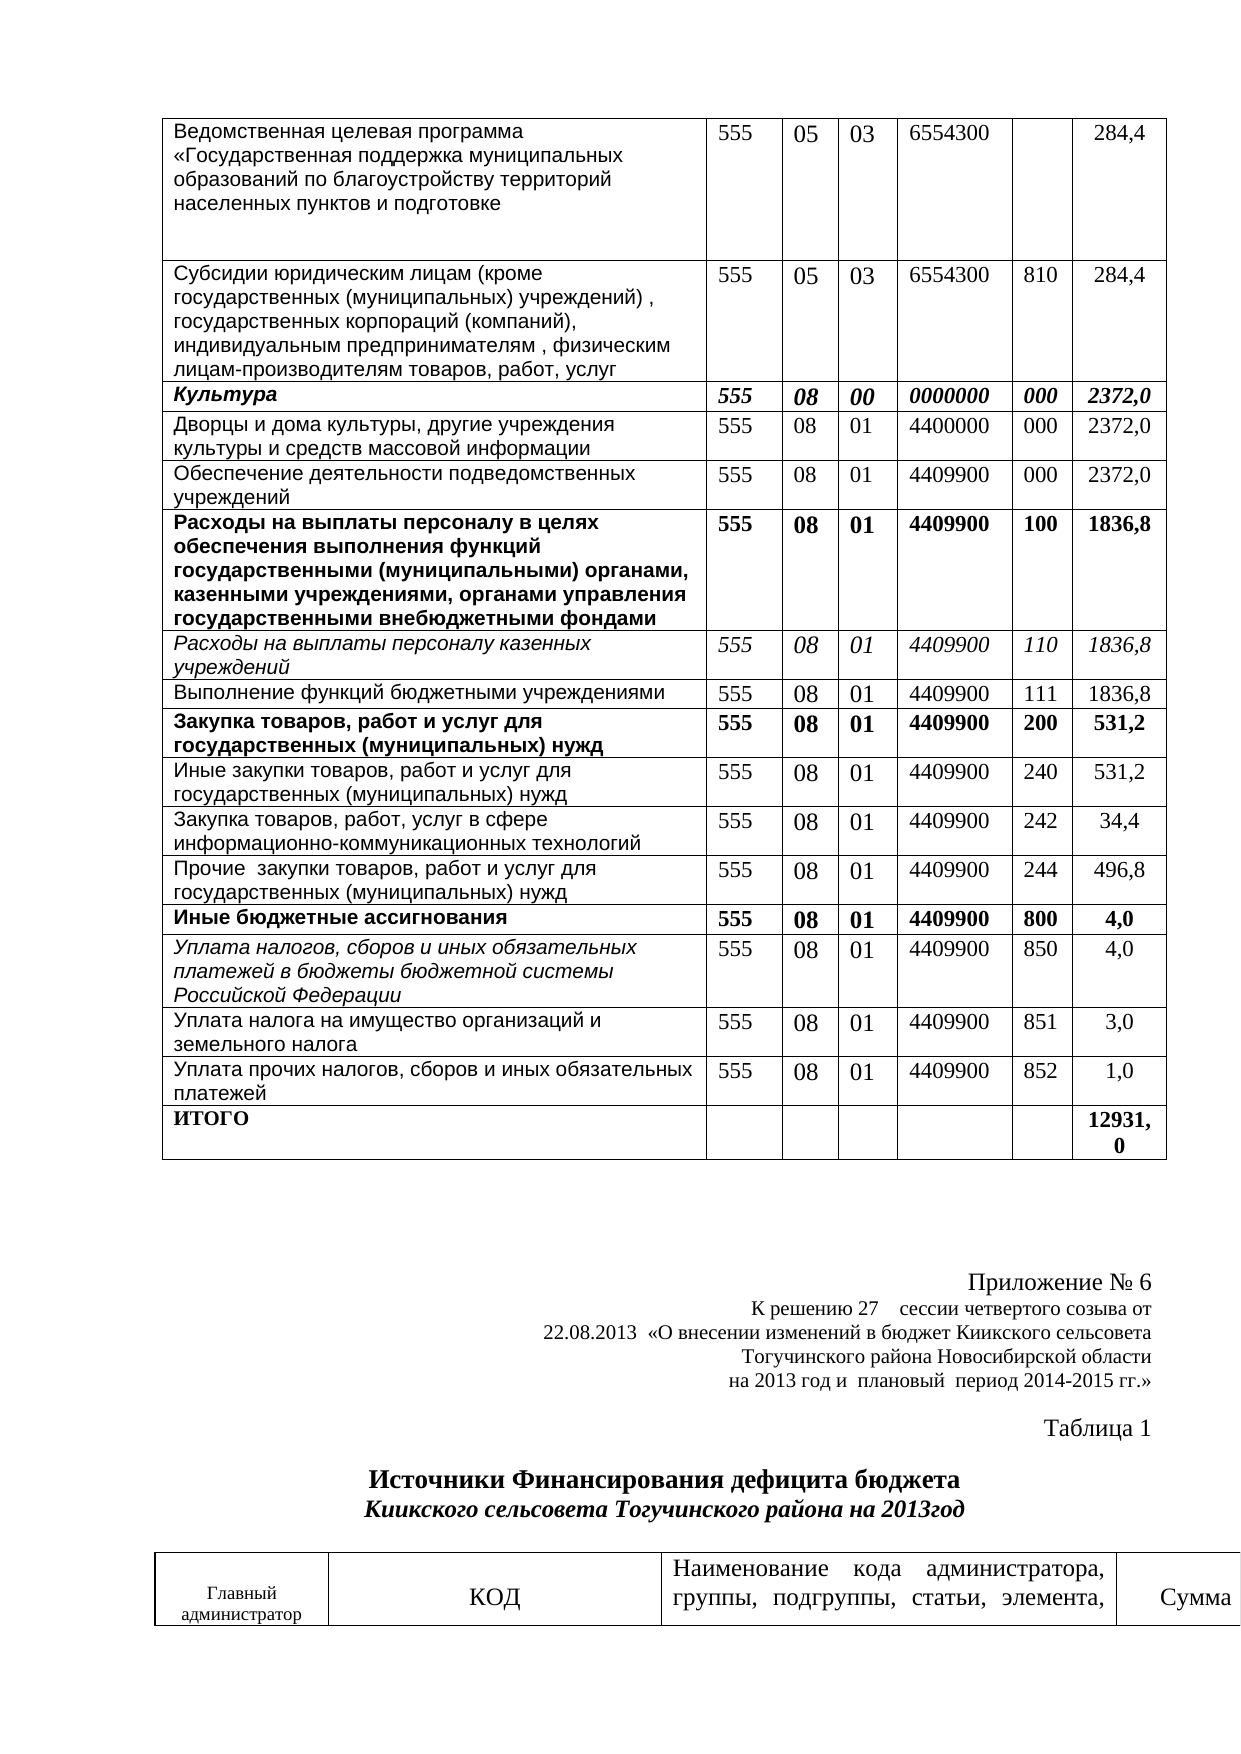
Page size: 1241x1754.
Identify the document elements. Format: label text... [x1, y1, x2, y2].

table_cell 555 [707, 758, 782, 806]
table_cell 05 [783, 119, 838, 260]
table_cell 4409900 [898, 905, 1012, 934]
table_cell 01 [839, 1057, 897, 1105]
table_cell [898, 1106, 1012, 1158]
table_cell 284,4 [1073, 119, 1166, 260]
table_cell 3,0 [1073, 1008, 1166, 1056]
table_cell Иные закупки товаров, работ и услуг для государственных (муниципальных) нужд [163, 758, 706, 806]
table_cell 4409900 [898, 510, 1012, 629]
table_cell [1013, 119, 1072, 260]
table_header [156, 1553, 328, 1625]
table_cell 01 [839, 709, 897, 757]
table_cell 01 [839, 935, 897, 1007]
table_cell 08 [783, 461, 838, 509]
table_cell 555 [707, 510, 782, 629]
table_cell 2372,0 [1073, 382, 1166, 411]
table_cell 555 [707, 935, 782, 1007]
table_cell 08 [783, 631, 838, 678]
table_cell 4409900 [898, 631, 1012, 678]
table_cell 531,2 [1073, 709, 1166, 757]
table_cell 800 [1013, 905, 1072, 934]
text Приложение № 6 [177, 1267, 1152, 1296]
table_cell [707, 1106, 782, 1158]
table_cell 555 [707, 119, 782, 260]
table_cell Обеспечение деятельности подведомственных учреждений [163, 461, 706, 509]
table_cell 555 [707, 905, 782, 934]
table_cell 01 [839, 412, 897, 460]
table_cell Закупка товаров, работ и услуг для государственных (муниципальных) нужд [163, 709, 706, 757]
table_cell 01 [839, 510, 897, 629]
table_cell 08 [783, 905, 838, 934]
table_cell 000 [1013, 412, 1072, 460]
table_cell 08 [783, 709, 838, 757]
table_cell 08 [783, 807, 838, 855]
table_cell 496,8 [1073, 856, 1166, 904]
table_cell 850 [1013, 935, 1072, 1007]
table_cell 01 [839, 905, 897, 934]
table_cell 240 [1013, 758, 1072, 806]
table_header КОД [329, 1553, 661, 1625]
table_cell 08 [783, 510, 838, 629]
table_cell 2372,0 [1073, 412, 1166, 460]
table_cell 08 [783, 412, 838, 460]
table_cell 200 [1013, 709, 1072, 757]
table_cell 4,0 [1073, 905, 1166, 934]
text Тогучинского района Новосибирской области [177, 1344, 1152, 1368]
table_cell 111 [1013, 680, 1072, 708]
table_cell Выполнение функций бюджетными учреждениями [163, 680, 706, 708]
table_cell 000 [1013, 461, 1072, 509]
table_cell 555 [707, 382, 782, 411]
table_cell 34,4 [1073, 807, 1166, 855]
table_cell 244 [1013, 856, 1072, 904]
table_cell Уплата прочих налогов, сборов и иных обязательных платежей [163, 1057, 706, 1105]
table_cell 01 [839, 1008, 897, 1056]
table_cell 555 [707, 261, 782, 381]
table_cell 4400000 [898, 412, 1012, 460]
table_cell 555 [707, 1057, 782, 1105]
table_cell 000 [1013, 382, 1072, 411]
table_cell 4409900 [898, 461, 1012, 509]
text К решению 27 сессии четвертого созыва от [177, 1296, 1152, 1320]
table_cell 12931,0 [1073, 1106, 1166, 1158]
table_cell 100 [1013, 510, 1072, 629]
table_cell 01 [839, 680, 897, 708]
table_cell 4409900 [898, 680, 1012, 708]
text Источники Финансирования дефицита бюджета [177, 1463, 1152, 1494]
table_cell 08 [783, 382, 838, 411]
table_cell 4,0 [1073, 935, 1166, 1007]
table_cell 555 [707, 631, 782, 678]
table_cell 01 [839, 631, 897, 678]
table_cell 4409900 [898, 807, 1012, 855]
table_cell 851 [1013, 1008, 1072, 1056]
table_cell 555 [707, 1008, 782, 1056]
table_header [662, 1553, 1116, 1625]
table_cell Расходы на выплаты персоналу в целях обеспечения выполнения функций государственными (муниципальными) органами, казенными учреждениями, органами управления государственными внебюджетными фондами [163, 510, 706, 629]
table_cell 08 [783, 680, 838, 708]
table_cell 4409900 [898, 1008, 1012, 1056]
table_cell Закупка товаров, работ, услуг в сфере информационно-коммуникационных технологий [163, 807, 706, 855]
text 22.08.2013 «О внесении изменений в бюджет Киикского сельсовета [177, 1320, 1152, 1344]
table_cell 00 [839, 382, 897, 411]
table_cell 08 [783, 1057, 838, 1105]
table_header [1117, 1553, 1240, 1625]
table_cell 1836,8 [1073, 510, 1166, 629]
table_cell 555 [707, 461, 782, 509]
table_cell 03 [839, 119, 897, 260]
table_cell [783, 1106, 838, 1158]
table_cell 01 [839, 758, 897, 806]
text на 2013 год и плановый период 2014-2015 гг.» [177, 1368, 1152, 1392]
table_cell 1836,8 [1073, 631, 1166, 678]
table_cell 1836,8 [1073, 680, 1166, 708]
table_cell Уплата налога на имущество организаций и земельного налога [163, 1008, 706, 1056]
table_cell Иные бюджетные ассигнования [163, 905, 706, 934]
table_cell 6554300 [898, 261, 1012, 381]
table_cell 110 [1013, 631, 1072, 678]
table_cell Прочие закупки товаров, работ и услуг для государственных (муниципальных) нужд [163, 856, 706, 904]
table_cell 555 [707, 680, 782, 708]
table_cell 2372,0 [1073, 461, 1166, 509]
table_cell 4409900 [898, 758, 1012, 806]
table_cell 01 [839, 856, 897, 904]
table_cell 1,0 [1073, 1057, 1166, 1105]
table_cell 852 [1013, 1057, 1072, 1105]
table_cell 4409900 [898, 856, 1012, 904]
table_cell 05 [783, 261, 838, 381]
table_cell 08 [783, 935, 838, 1007]
table_cell [839, 1106, 897, 1158]
table_cell 0000000 [898, 382, 1012, 411]
table_cell 242 [1013, 807, 1072, 855]
table_cell 555 [707, 412, 782, 460]
table_cell Расходы на выплаты персоналу казенных учреждений [163, 631, 706, 678]
table_cell Дворцы и дома культуры, другие учреждения культуры и средств массовой информации [163, 412, 706, 460]
table_cell 4409900 [898, 1057, 1012, 1105]
table_cell 555 [707, 709, 782, 757]
table_cell 01 [839, 807, 897, 855]
table_cell Уплата налогов, сборов и иных обязательных платежей в бюджеты бюджетной системы Российской Федерации [163, 935, 706, 1007]
table_cell Ведомственная целевая программа «Государственная поддержка муниципальных образований по благоустройству территорий населенных пунктов и подготовке [163, 119, 706, 260]
table_cell 08 [783, 856, 838, 904]
table_cell 4409900 [898, 709, 1012, 757]
table_cell 6554300 [898, 119, 1012, 260]
table_cell Культура [163, 382, 706, 411]
table_cell [1013, 1106, 1072, 1158]
table_cell 284,4 [1073, 261, 1166, 381]
table_cell 08 [783, 1008, 838, 1056]
table_cell 4409900 [898, 935, 1012, 1007]
table_cell 01 [839, 461, 897, 509]
text Киикского сельсовета Тогучинского района на 2013год [177, 1494, 1152, 1523]
table_cell ИТОГО [163, 1106, 706, 1158]
table_cell 555 [707, 856, 782, 904]
table_cell 08 [783, 758, 838, 806]
table_cell 03 [839, 261, 897, 381]
table_cell 810 [1013, 261, 1072, 381]
text Таблица 1 [252, 1413, 1152, 1442]
table_cell 531,2 [1073, 758, 1166, 806]
table_cell 555 [707, 807, 782, 855]
